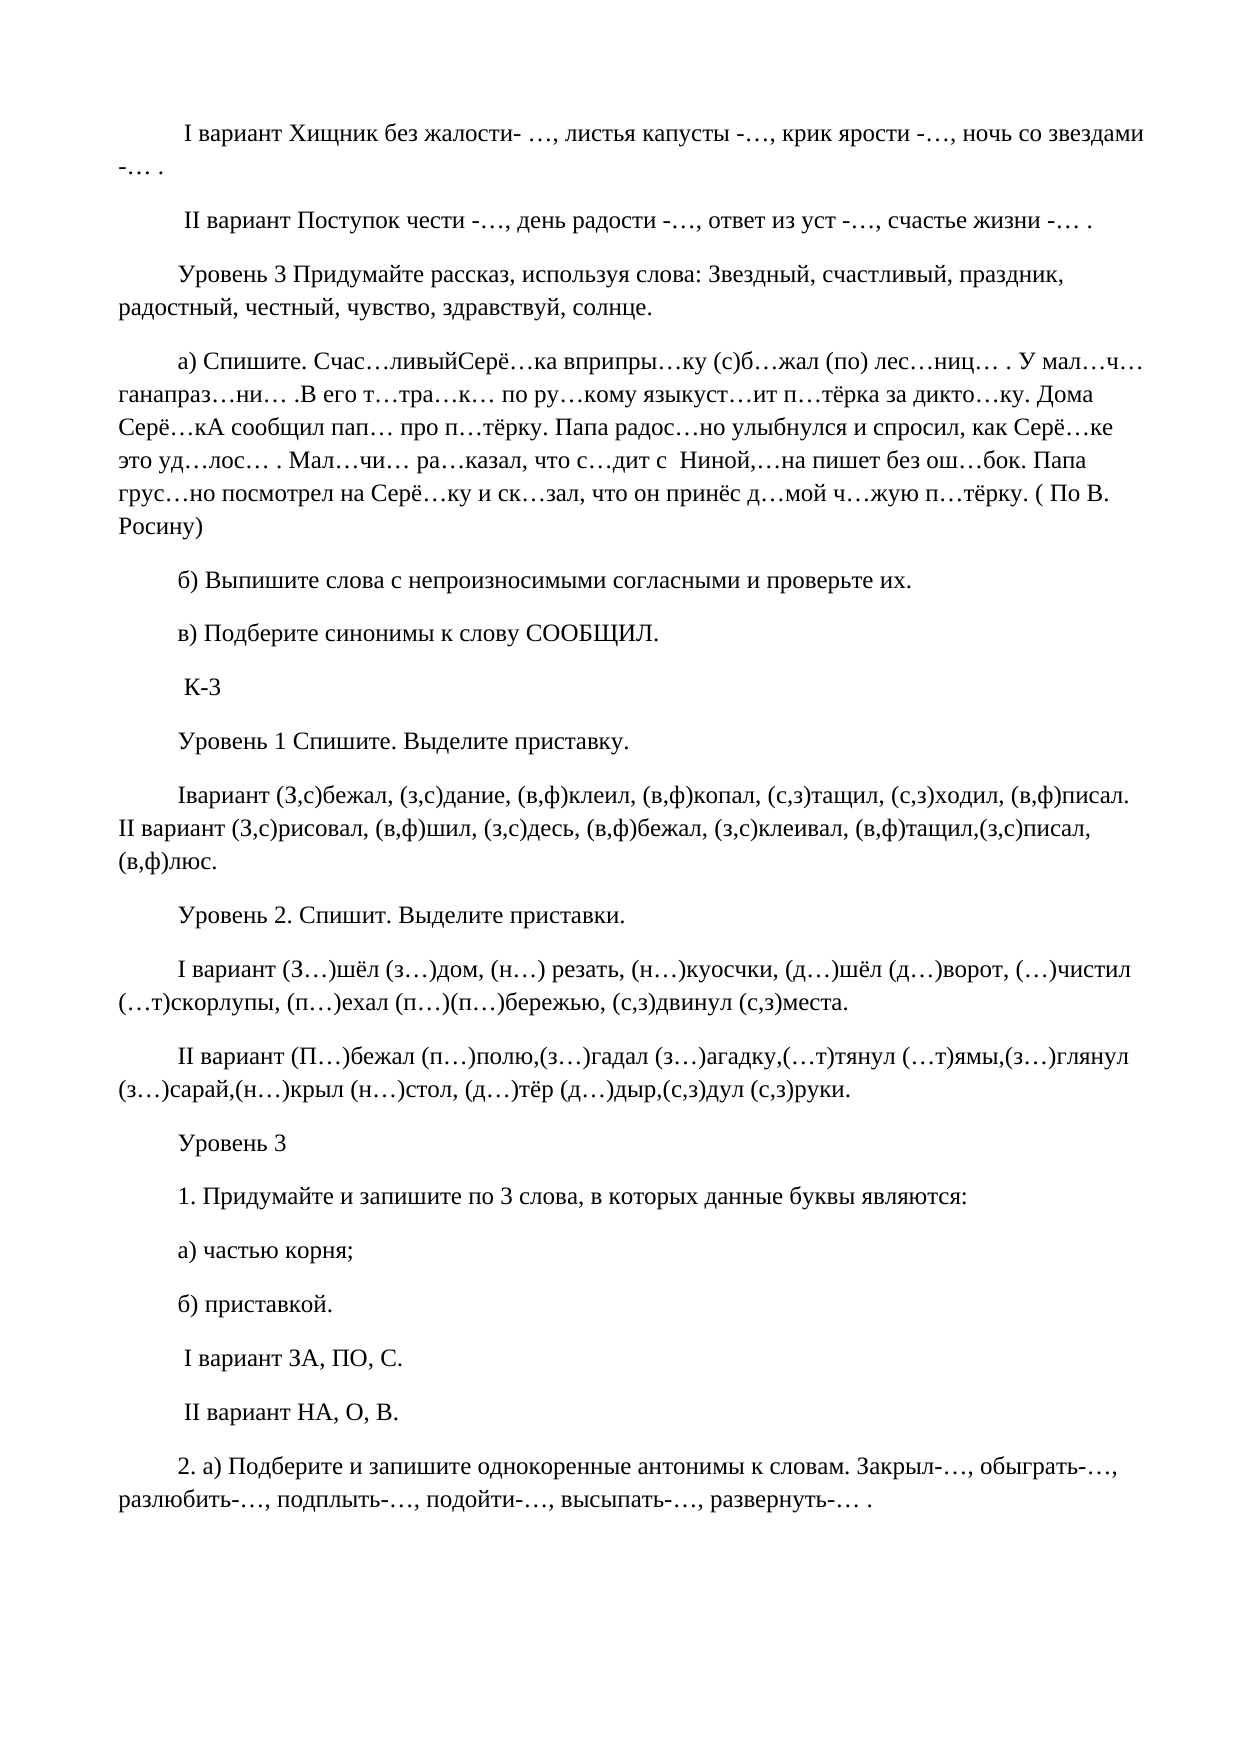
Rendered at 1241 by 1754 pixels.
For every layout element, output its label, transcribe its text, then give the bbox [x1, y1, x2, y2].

text II вариант НА, О, В. [118, 1397, 1152, 1426]
text Iвариант (З,с)бежал, (з,с)дание, (в,ф)клеил, (в,ф)копал, (с,з)тащил, (с,з)ходил, (в,ф)писал. II вариант (З,с)рисовал, (в,ф)шил, (з,с)десь, (в,ф)бежал, (з,с)клеивал, (в,ф)тащил,(з,с)писал, (в,ф)люс. [118, 780, 1152, 875]
text а) Спишите. Счас…ливыйСерё…ка вприпры…ку (с)б…жал (по) лес…ниц… . У мал…ч…ганапраз…ни… .В его т…тра…к… по ру…кому языкуст…ит п…тёрка за дикто…ку. Дома Серё…кА сообщил пап… про п…тёрку. Папа радос…но улыбнулся и спросил, как Серё…ке это уд…лос… . Мал…чи… ра…казал, что с…дит с Ниной,…на пишет без ош…бок. Папа грус…но посмотрел на Серё…ку и ск…зал, что он принёс д…мой ч…жую п…тёрку. ( По В. Росину) [118, 346, 1152, 539]
text II вариант Поступок чести -…, день радости -…, ответ из уст -…, счастье жизни -… . [118, 205, 1152, 234]
text б) приставкой. [118, 1289, 1152, 1318]
text I вариант ЗА, ПО, С. [118, 1343, 1152, 1372]
text а) частью корня; [118, 1235, 1152, 1264]
text 1. Придумайте и запишите по 3 слова, в которых данные буквы являются: [118, 1181, 1152, 1210]
text К-3 [118, 672, 1152, 701]
text I вариант (З…)шёл (з…)дом, (н…) резать, (н…)куосчки, (д…)шёл (д…)ворот, (…)чистил (…т)скорлупы, (п…)ехал (п…)(п…)бережью, (с,з)двинул (с,з)места. [118, 954, 1152, 1016]
text в) Подберите синонимы к слову СООБЩИЛ. [118, 618, 1152, 647]
text Уровень 1 Спишите. Выделите приставку. [118, 726, 1152, 755]
text Уровень 2. Спишит. Выделите приставки. [118, 900, 1152, 929]
text Уровень 3 [118, 1128, 1152, 1156]
text II вариант (П…)бежал (п…)полю,(з…)гадал (з…)агадку,(…т)тянул (…т)ямы,(з…)глянул (з…)сарай,(н…)крыл (н…)стол, (д…)тёр (д…)дыр,(с,з)дул (с,з)руки. [118, 1041, 1152, 1102]
text б) Выпишите слова с непроизносимыми согласными и проверьте их. [118, 565, 1152, 593]
text I вариант Хищник без жалости- …, листья капусты -…, крик ярости -…, ночь со звездами -… . [118, 118, 1152, 180]
text Уровень 3 Придумайте рассказ, используя слова: Звездный, счастливый, праздник, радостный, честный, чувство, здравствуй, солнце. [118, 259, 1152, 321]
text 2. а) Подберите и запишите однокоренные антонимы к словам. Закрыл-…, обыграть-…, разлюбить-…, подплыть-…, подойти-…, высыпать-…, развернуть-… . [118, 1451, 1152, 1512]
